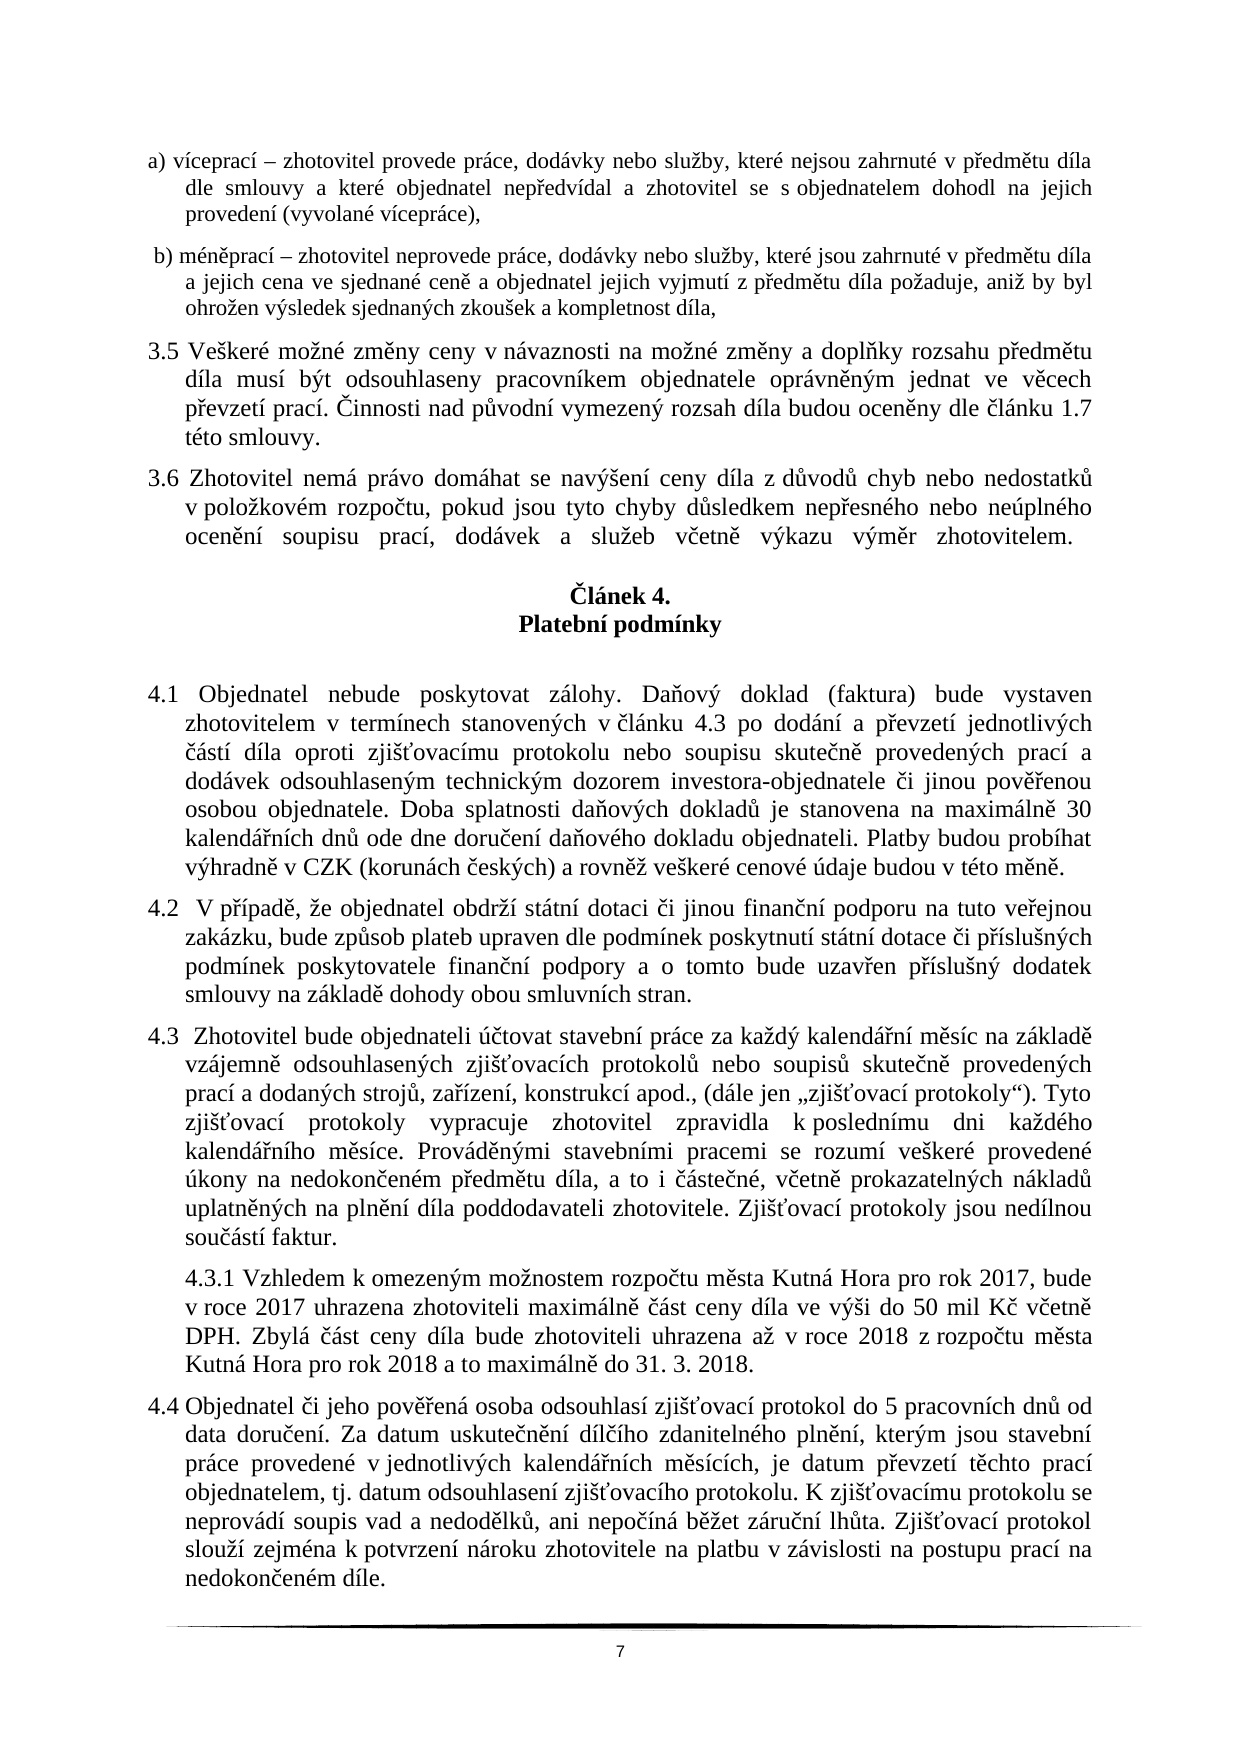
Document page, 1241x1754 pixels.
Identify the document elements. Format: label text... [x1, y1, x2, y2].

text 4.4 Objednatel či jeho pověřená osoba odsouhlasí zjišťovací protokol do 5 pracovních dnů od data doručení. Za datum uskutečnění dílčího zdanitelného plnění, kterým jsou stavební práce provedené v jednotlivých kalendářních měsících, je datum převzetí těchto prací objednatelem, tj. datum odsouhlasení zjišťovacího protokolu. K zjišťovacímu protokolu se neprovádí soupis vad a nedodělků, ani nepočíná běžet záruční lhůta. Zjišťovací protokol slouží zejména k potvrzení nároku zhotovitele na platbu v závislosti na postupu prací na nedokončeném díle. [148, 1391, 1093, 1592]
text 4.2 V případě, že objednatel obdrží státní dotaci či jinou finanční podporu na tuto veřejnou zakázku, bude způsob plateb upraven dle podmínek poskytnutí státní dotace či příslušných podmínek poskytovatele finanční podpory a o tomto bude uzavřen příslušný dodatek smlouvy na základě dohody obou smluvních stran. [148, 893, 1093, 1008]
text 4.3.1 Vzhledem k omezeným možnostem rozpočtu města Kutná Hora pro rok 2017, bude v roce 2017 uhrazena zhotoviteli maximálně část ceny díla ve výši do 50 mil Kč včetně DPH. Zbylá část ceny díla bude zhotoviteli uhrazena až v roce 2018 z rozpočtu města Kutná Hora pro rok 2018 a to maximálně do 31. 3. 2018. [185, 1263, 1093, 1378]
text 4.1 Objednatel nebude poskytovat zálohy. Daňový doklad (faktura) bude vystaven zhotovitelem v termínech stanovených v článku 4.3 po dodání a převzetí jednotlivých částí díla oproti zjišťovacímu protokolu nebo soupisu skutečně provedených prací a dodávek odsouhlaseným technickým dozorem investora-objednatele či jinou pověřenou osobou objednatele. Doba splatnosti daňových dokladů je stanovena na maximálně 30 kalendářních dnů ode dne doručení daňového dokladu objednateli. Platby budou probíhat výhradně v CZK (korunách českých) a rovněž veškeré cenové údaje budou v této měně. [148, 679, 1093, 881]
text 3.6 Zhotovitel nemá právo domáhat se navýšení ceny díla z důvodů chyb nebo nedostatků v položkovém rozpočtu, pokud jsou tyto chyby důsledkem nepřesného nebo neúplného ocenění soupisu prací, dodávek a služeb včetně výkazu výměr zhotovitelem. [148, 463, 1093, 568]
text Článek 4. [148, 581, 1093, 609]
text b) méněprací – zhotovitel neprovede práce, dodávky nebo služby, které jsou zahrnuté v předmětu díla a jejich cena ve sjednané ceně a objednatel jejich vyjmutí z předmětu díla požaduje, aniž by byl ohrožen výsledek sjednaných zkoušek a kompletnost díla, [148, 242, 1093, 321]
text 4.3 Zhotovitel bude objednateli účtovat stavební práce za každý kalendářní měsíc na základě vzájemně odsouhlasených zjišťovacích protokolů nebo soupisů skutečně provedených prací a dodaných strojů, zařízení, konstrukcí apod., (dále jen „zjišťovací protokoly“). Tyto zjišťovací protokoly vypracuje zhotovitel zpravidla k poslednímu dni každého kalendářního měsíce. Prováděnými stavebními pracemi se rozumí veškeré provedené úkony na nedokončeném předmětu díla, a to i částečné, včetně prokazatelných nákladů uplatněných na plnění díla poddodavateli zhotovitele. Zjišťovací protokoly jsou nedílnou součástí faktur. [148, 1021, 1093, 1251]
text a) víceprací – zhotovitel provede práce, dodávky nebo služby, které nejsou zahrnuté v předmětu díla dle smlouvy a které objednatel nepředvídal a zhotovitel se s objednatelem dohodl na jejich provedení (vyvolané vícepráce), [148, 148, 1093, 227]
picture [166, 1622, 1142, 1631]
text 3.5 Veškeré možné změny ceny v návaznosti na možné změny a doplňky rozsahu předmětu díla musí být odsouhlaseny pracovníkem objednatele oprávněným jednat ve věcech převzetí prací. Činnosti nad původní vymezený rozsah díla budou oceněny dle článku 1.7 této smlouvy. [148, 336, 1093, 451]
text Platební podmínky [148, 609, 1093, 638]
